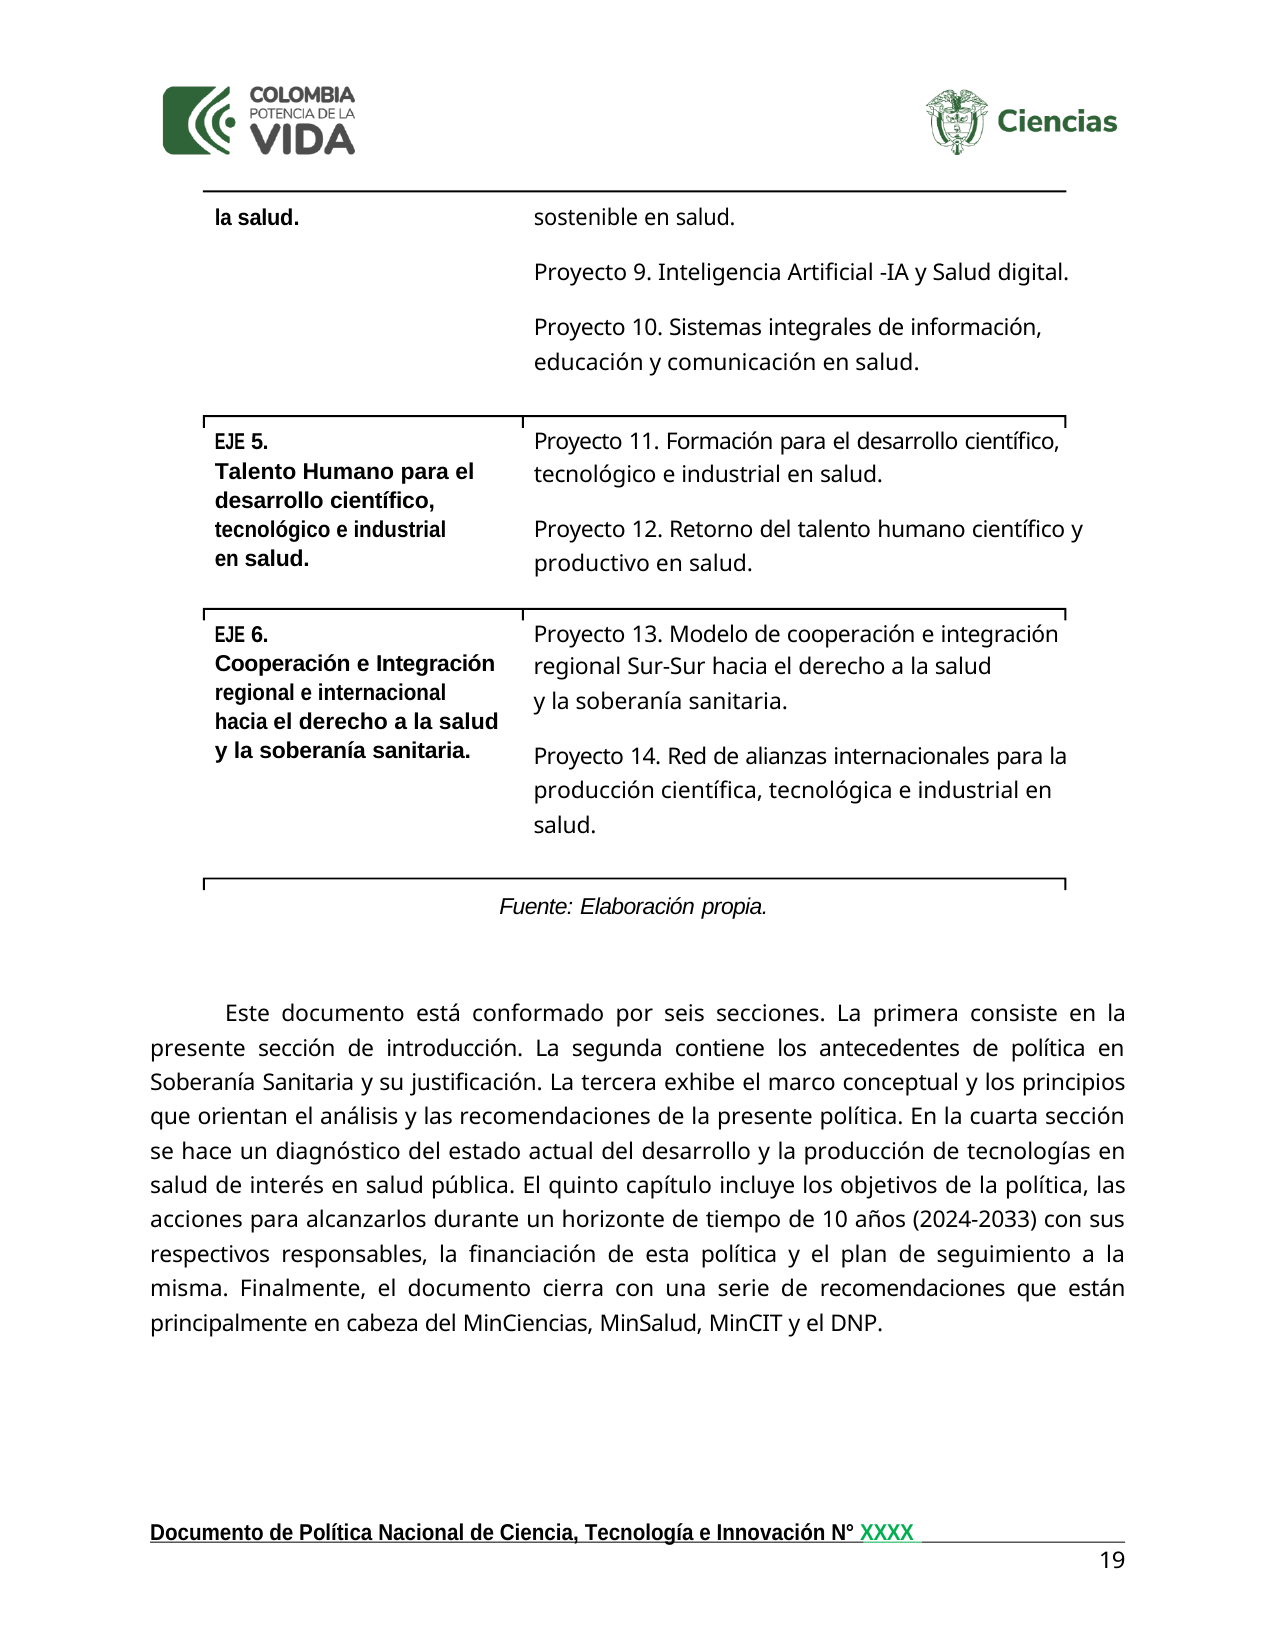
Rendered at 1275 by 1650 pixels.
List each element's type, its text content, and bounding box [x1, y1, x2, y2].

subtitle Talento Humano para el desarrollo científico, tecnológico e industrial en salud. [214, 458, 475, 571]
text Proyecto 10. Sistemas integrales de información, educación y comunicación en salud. [533, 311, 1074, 377]
text Proyecto 12. Retorno del talento humano científico y productivo en salud. [533, 513, 1137, 578]
text regional Sur-Sur hacia el derecho a la salud y la soberanía sanitaria. [533, 650, 1003, 716]
text Proyecto 11. Formación para el desarrollo científico, [533, 430, 1137, 455]
text Proyecto 13. Modelo de cooperación e integración [533, 623, 1137, 647]
subtitle EJE 5. [214, 430, 475, 455]
text la salud. sostenible en salud. [214, 201, 1137, 233]
text Proyecto 9. Inteligencia Artificial -IA y Salud digital. [533, 256, 1137, 287]
text Este documento está conformado por seis secciones. La primera consiste en la presente sección de introducción. La segunda contiene los antecedentes de política en Soberanía Sanitaria y su justificación. La tercera exhibe el marco conceptual y los principios que orientan el análisis y las recomendaciones de la presente política. En la cuarta sección se hace un diagnóstico del estado actual del desarrollo y la producción de tecnologías en salud de interés en salud pública. El quinto capítulo incluye los objetivos de la política, las acciones para alcanzarlos durante un horizonte de tiempo de 10 años (2024-2033) con sus respectivos responsables, la financiación de esta política y el plan de seguimiento a la misma. Finalmente, el documento cierra con una serie de recomendaciones que están principalmente en cabeza del MinCiencias, MinSalud, MinCIT y el DNP. [150, 997, 1126, 1338]
picture [150, 78, 366, 161]
text tecnológico e industrial en salud. [533, 458, 1137, 489]
text Fuente: Elaboración propia. [139, 893, 1130, 919]
subtitle EJE 6. [214, 623, 504, 647]
text Proyecto 14. Red de alianzas internacionales para la producción científica, tecnológica e industrial en salud. [533, 740, 1078, 840]
subtitle Cooperación e Integración regional e internacional hacia el derecho a la salud y la soberanía sanitaria. [214, 650, 504, 763]
picture [915, 81, 1125, 161]
